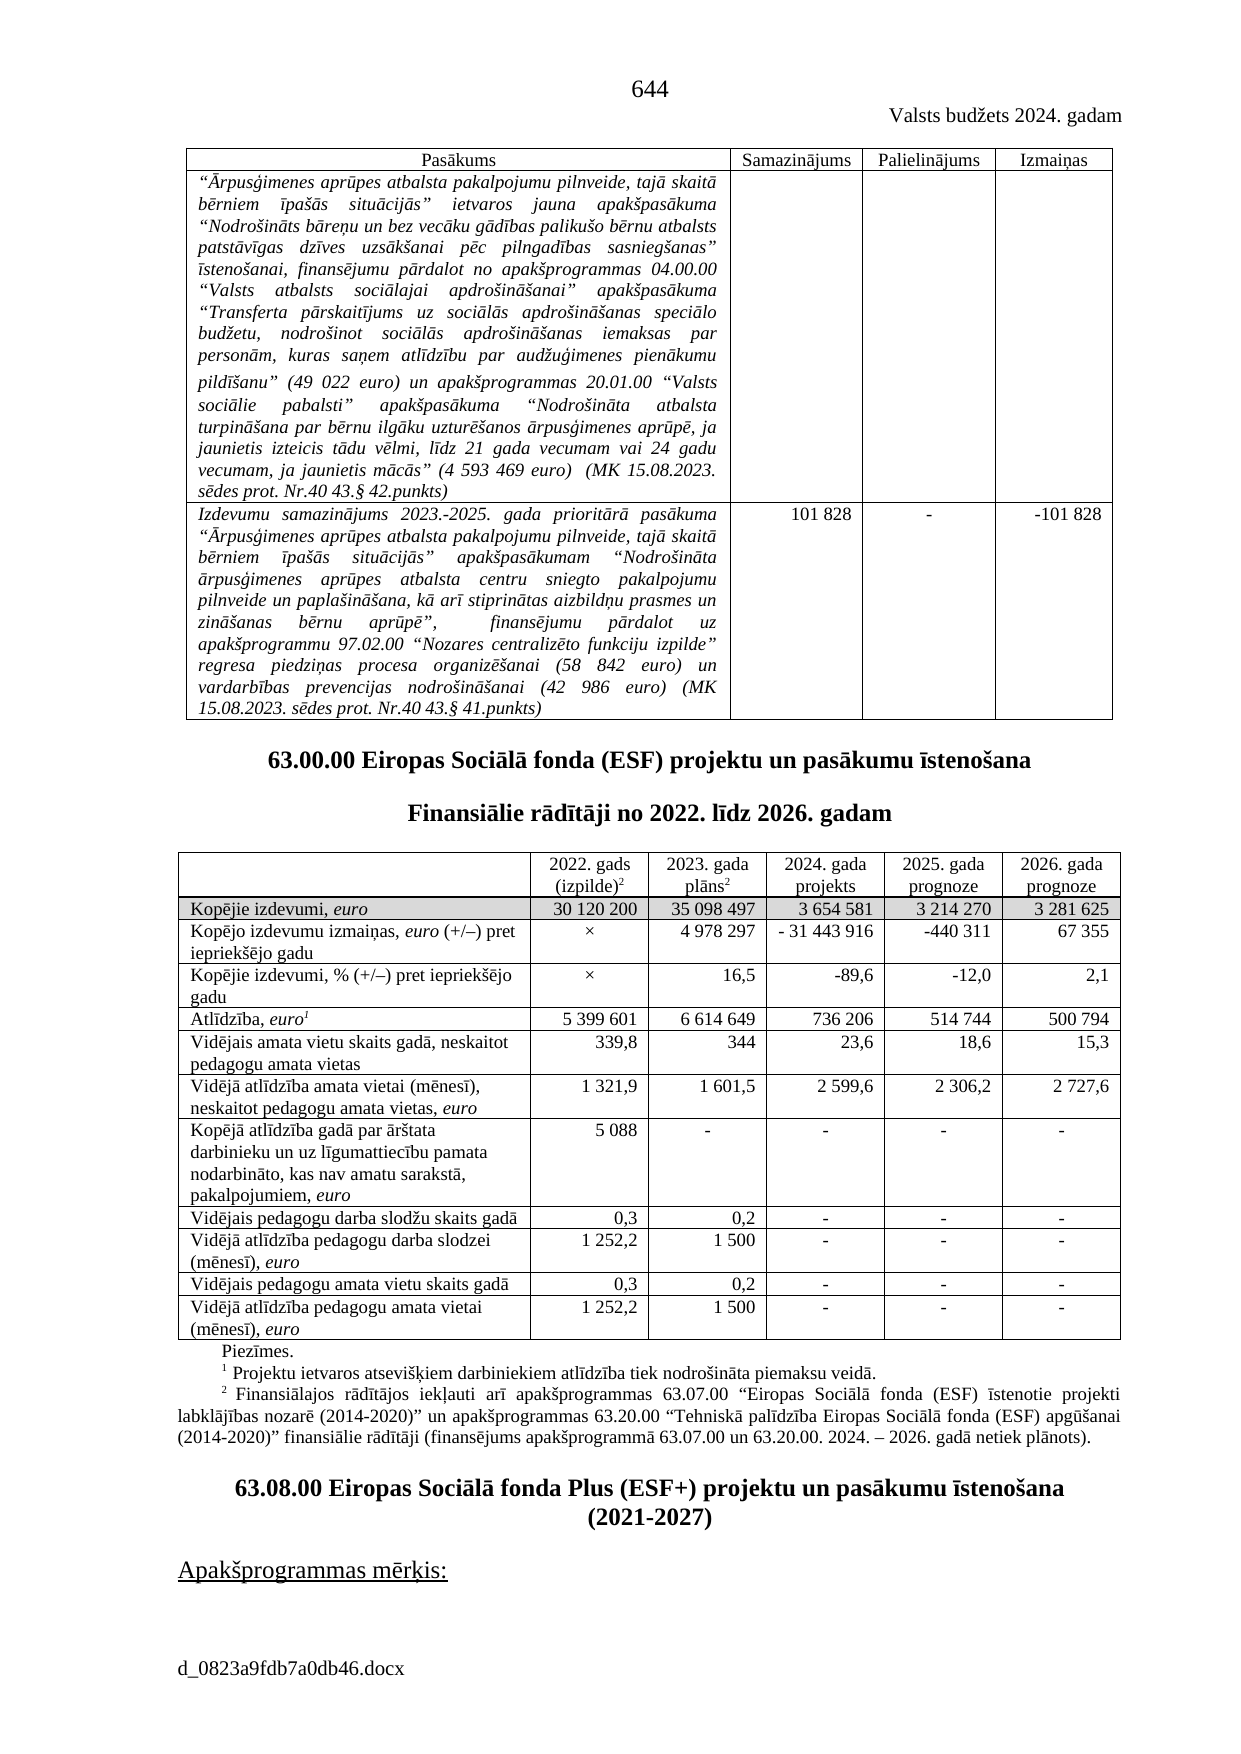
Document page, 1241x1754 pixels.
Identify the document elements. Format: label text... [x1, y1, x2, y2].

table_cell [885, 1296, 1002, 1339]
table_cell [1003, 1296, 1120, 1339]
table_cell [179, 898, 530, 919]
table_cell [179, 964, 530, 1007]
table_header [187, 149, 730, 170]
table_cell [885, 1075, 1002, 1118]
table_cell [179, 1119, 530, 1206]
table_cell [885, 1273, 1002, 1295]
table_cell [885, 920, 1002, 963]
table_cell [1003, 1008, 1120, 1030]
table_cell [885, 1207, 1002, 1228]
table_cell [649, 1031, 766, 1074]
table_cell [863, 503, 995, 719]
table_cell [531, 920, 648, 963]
text 63.08.00 Eiropas Sociālā fonda Plus (ESF+) projektu un pasākumu īstenošana (2021-2027) [177, 1473, 1122, 1530]
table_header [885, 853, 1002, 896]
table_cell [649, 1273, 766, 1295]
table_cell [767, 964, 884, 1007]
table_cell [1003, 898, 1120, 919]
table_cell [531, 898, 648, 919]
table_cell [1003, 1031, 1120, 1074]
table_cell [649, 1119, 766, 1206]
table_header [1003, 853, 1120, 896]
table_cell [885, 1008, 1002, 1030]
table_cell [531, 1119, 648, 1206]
text Piezīmes. [177, 1340, 1122, 1362]
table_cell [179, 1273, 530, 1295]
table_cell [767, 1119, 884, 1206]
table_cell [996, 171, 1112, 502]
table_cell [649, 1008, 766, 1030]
text Finansiālie rādītāji no 2022. līdz 2026. gadam [177, 798, 1122, 827]
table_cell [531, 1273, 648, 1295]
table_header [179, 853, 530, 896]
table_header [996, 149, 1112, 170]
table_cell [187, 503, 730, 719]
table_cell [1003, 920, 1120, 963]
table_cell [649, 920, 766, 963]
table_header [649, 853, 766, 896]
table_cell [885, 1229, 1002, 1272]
text 2 Finansiālajos rādītājos iekļauti arī apakšprogrammas 63.07.00 “Eiropas Sociālā fonda (ESF) īstenotie projekti labklājības nozarē (2014-2020)” un apakšprogrammas 63.20.00 “Tehniskā palīdzība Eiropas Sociālā fonda (ESF) apgūšanai (2014-2020)” finansiālie rādītāji (finansējums apakšprogrammā 63.07.00 un 63.20.00. 2024. – 2026. gadā netiek plānots). [177, 1383, 1122, 1448]
text Apakšprogrammas mērķis: [177, 1555, 1122, 1584]
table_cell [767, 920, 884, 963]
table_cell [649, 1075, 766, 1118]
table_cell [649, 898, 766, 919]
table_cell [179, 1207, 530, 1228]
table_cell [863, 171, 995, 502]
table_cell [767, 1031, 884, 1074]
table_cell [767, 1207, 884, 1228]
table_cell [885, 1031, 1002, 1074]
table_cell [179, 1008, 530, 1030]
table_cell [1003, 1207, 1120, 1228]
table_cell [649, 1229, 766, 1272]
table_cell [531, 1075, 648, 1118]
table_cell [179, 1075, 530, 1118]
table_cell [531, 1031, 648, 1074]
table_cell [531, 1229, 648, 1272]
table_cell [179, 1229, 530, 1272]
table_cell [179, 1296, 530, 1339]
text 1 Projektu ietvaros atsevišķiem darbiniekiem atlīdzība tiek nodrošināta piemaksu veidā. [177, 1362, 1122, 1383]
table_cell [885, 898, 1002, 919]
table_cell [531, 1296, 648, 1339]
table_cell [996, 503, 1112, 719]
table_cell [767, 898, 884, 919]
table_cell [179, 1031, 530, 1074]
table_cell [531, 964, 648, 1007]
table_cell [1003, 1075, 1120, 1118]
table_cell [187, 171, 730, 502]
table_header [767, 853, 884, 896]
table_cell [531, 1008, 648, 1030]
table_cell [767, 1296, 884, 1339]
text 63.00.00 Eiropas Sociālā fonda (ESF) projektu un pasākumu īstenošana [177, 745, 1122, 773]
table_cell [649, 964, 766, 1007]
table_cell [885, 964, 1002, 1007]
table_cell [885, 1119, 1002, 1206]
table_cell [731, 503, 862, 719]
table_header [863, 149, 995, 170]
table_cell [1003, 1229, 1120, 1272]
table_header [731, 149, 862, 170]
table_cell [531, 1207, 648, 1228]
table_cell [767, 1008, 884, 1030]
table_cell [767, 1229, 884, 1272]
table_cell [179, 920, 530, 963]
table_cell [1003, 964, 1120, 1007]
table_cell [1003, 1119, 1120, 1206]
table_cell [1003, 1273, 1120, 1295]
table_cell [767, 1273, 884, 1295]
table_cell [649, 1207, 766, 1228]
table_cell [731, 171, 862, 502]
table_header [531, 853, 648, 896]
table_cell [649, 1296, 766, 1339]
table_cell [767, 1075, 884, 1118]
